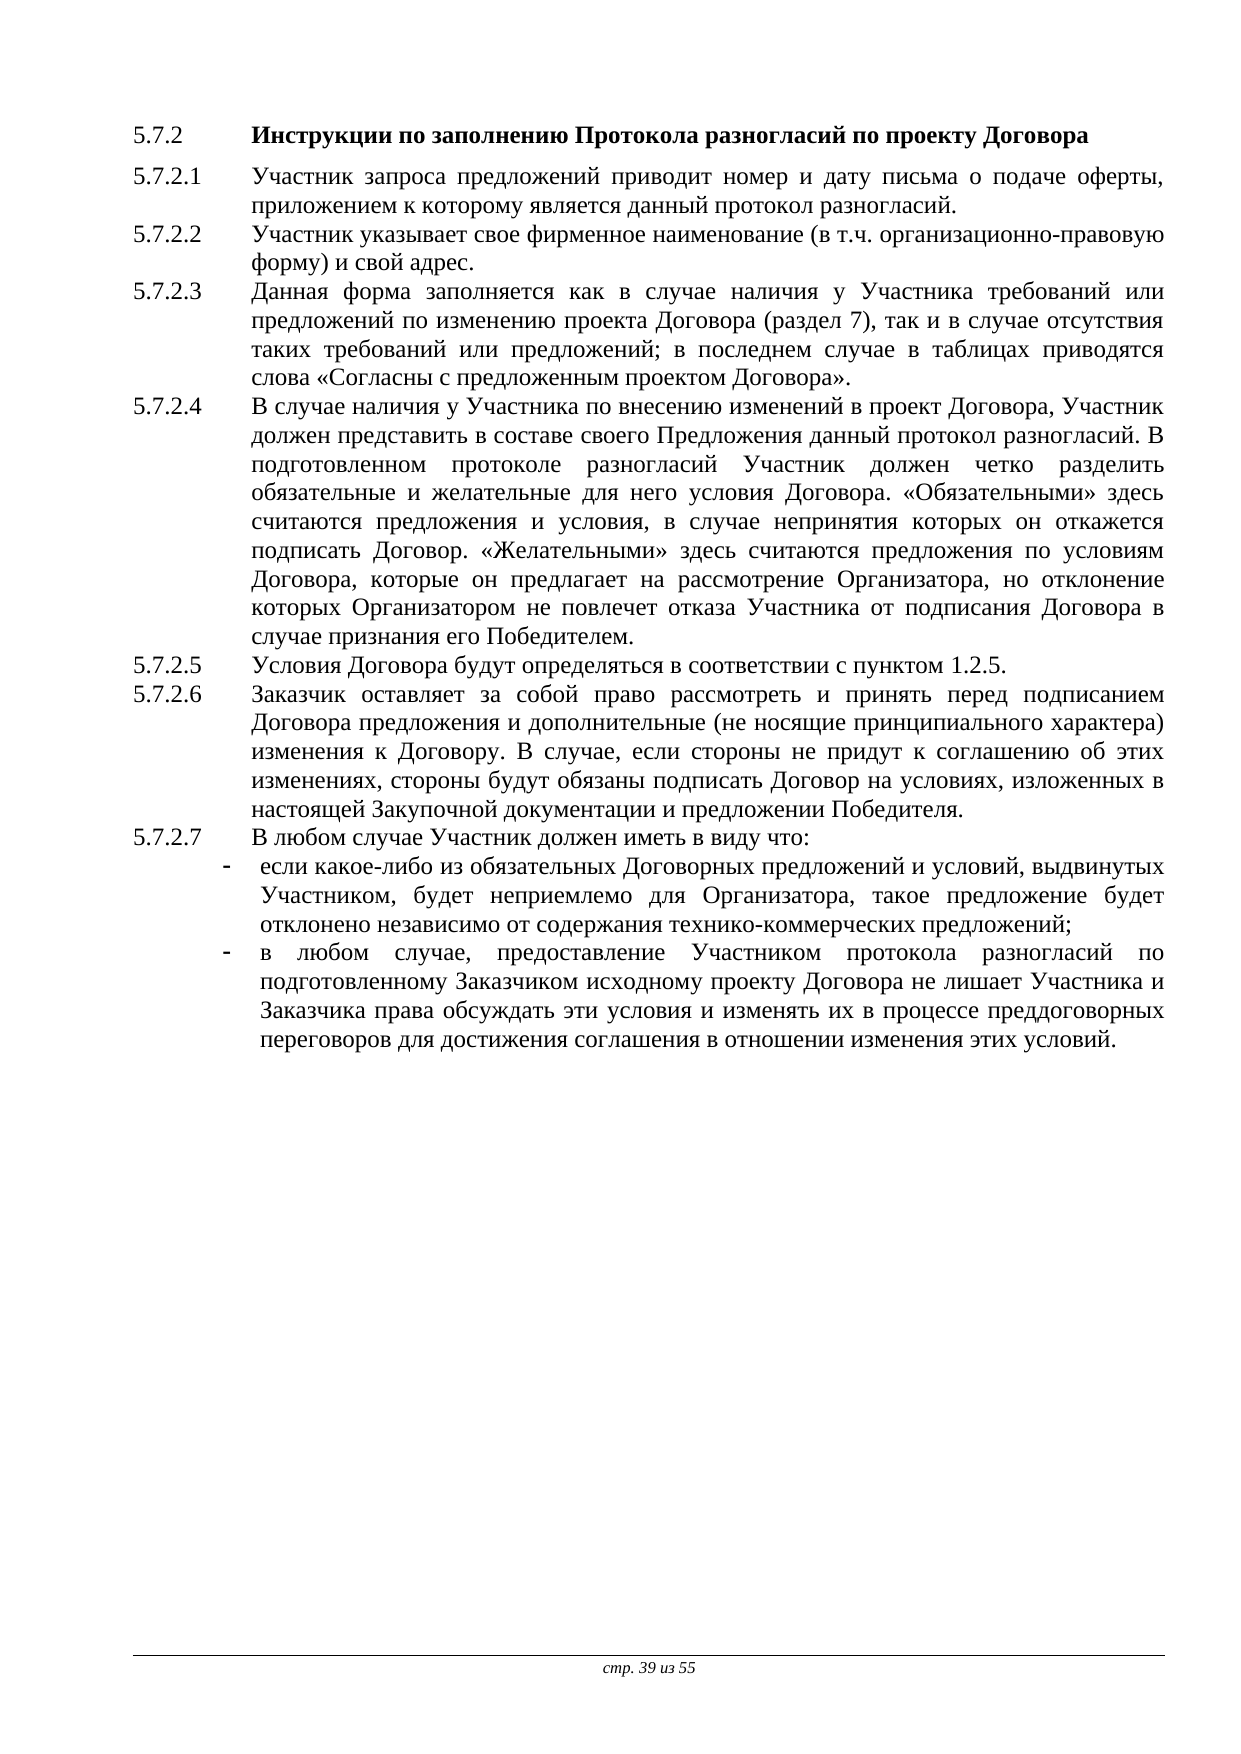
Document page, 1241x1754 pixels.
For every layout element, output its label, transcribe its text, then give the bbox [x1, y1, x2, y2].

text Инструкции по заполнению Протокола разногласий по проекту Договора [133, 120, 1165, 149]
text Данная форма заполняется как в случае наличия у Участника требований или предложений по изменению проекта Договора (раздел 7), так и в случае отсутствия таких требований или предложений; в последнем случае в таблицах приводятся слова «Согласны с предложенным проектом Договора». [133, 276, 1165, 391]
text Заказчик оставляет за собой право рассмотреть и принять перед подписанием Договора предложения и дополнительные (не носящие принципиального характера) изменения к Договору. В случае, если стороны не придут к соглашению об этих изменениях, стороны будут обязаны подписать Договор на условиях, изложенных в настоящей Закупочной документации и предложении Победителя. [133, 679, 1165, 822]
text В случае наличия у Участника по внесению изменений в проект Договора, Участник должен представить в составе своего Предложения данный протокол разногласий. В подготовленном протоколе разногласий Участник должен четко разделить обязательные и желательные для него условия Договора. «Обязательными» здесь считаются предложения и условия, в случае непринятия которых он откажется подписать Договор. «Желательными» здесь считаются предложения по условиям Договора, которые он предлагает на рассмотрение Организатора, но отклонение которых Организатором не повлечет отказа Участника от подписания Договора в случае признания его Победителем. [133, 391, 1165, 650]
list если какое-либо из обязательных Договорных предложений и условий, выдвинутых Участником, будет неприемлемо для Организатора, такое предложение будет отклонено независимо от содержания технико-коммерческих предложений; [222, 851, 1165, 937]
list в любом случае, предоставление Участником протокола разногласий по подготовленному Заказчиком исходному проекту Договора не лишает Участника и Заказчика права обсуждать эти условия и изменять их в процессе преддоговорных переговоров для достижения соглашения в отношении изменения этих условий. [222, 937, 1165, 1052]
text Участник указывает свое фирменное наименование (в т.ч. организационно-правовую форму) и свой адрес. [133, 219, 1165, 276]
text Условия Договора будут определяться в соответствии с пунктом 1.2.5. [133, 650, 1165, 679]
text Участник запроса предложений приводит номер и дату письма о подаче оферты, приложением к которому является данный протокол разногласий. [133, 161, 1165, 219]
text В любом случае Участник должен иметь в виду что: [133, 822, 1165, 851]
